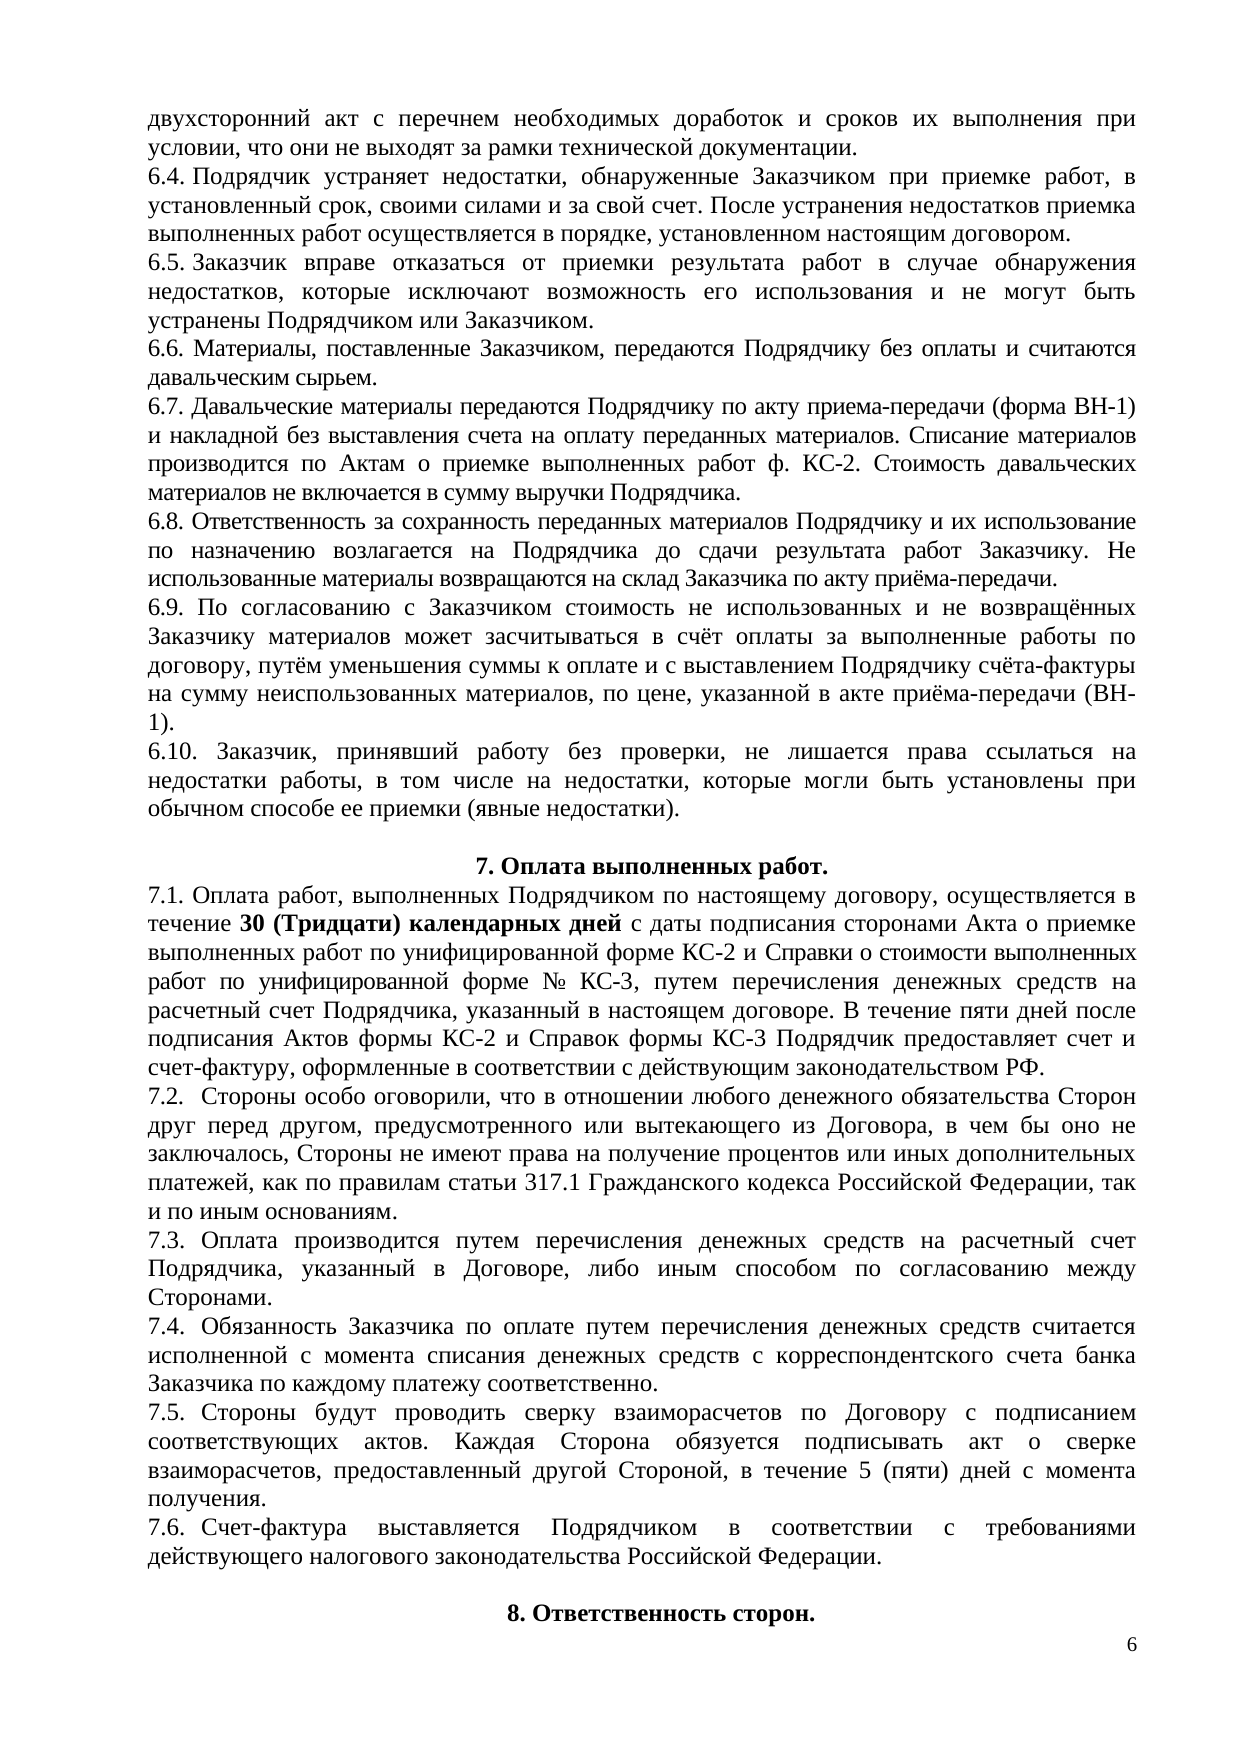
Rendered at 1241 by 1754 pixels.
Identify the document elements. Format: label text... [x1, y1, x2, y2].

list Подрядчик устраняет недостатки, обнаруженные Заказчиком при приемке работ, в установленный срок, своими силами и за свой счет. После устранения недостатков приемка выполненных работ осуществляется в порядке, установленном настоящим договором. [148, 161, 1137, 247]
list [148, 103, 1137, 161]
list Обязанность Заказчика по оплате путем перечисления денежных средств считается исполненной с момента списания денежных средств с корреспондентского счета банка Заказчика по каждому платежу соответственно. [148, 1311, 1137, 1397]
list Стороны будут проводить сверку взаиморасчетов по Договору с подписанием соответствующих актов. Каждая Сторона обязуется подписывать акт о сверке взаиморасчетов, предоставленный другой Стороной, в течение 5 (пяти) дней с момента получения. [148, 1397, 1137, 1512]
list Оплата производится путем перечисления денежных средств на расчетный счет Подрядчика, указанный в Договоре, либо иным способом по согласованию между Сторонами. [148, 1225, 1137, 1311]
list Оплата работ, выполненных Подрядчиком по настоящему договору, осуществляется в течение 30 (Тридцати) календарных дней с даты подписания сторонами Акта о приемке выполненных работ по унифицированной форме КС-2 и Справки о стоимости выполненных работ по унифицированной форме № КС-3, путем перечисления денежных средств на расчетный счет Подрядчика, указанный в настоящем договоре. В течение пяти дней после подписания Актов формы КС-2 и Справок формы КС-3 Подрядчик предоставляет счет и счет-фактуру, оформленные в соответствии с действующим законодательством РФ. [148, 880, 1137, 1081]
text 6.8. Ответственность за сохранность переданных материалов Подрядчику и их использование по назначению возлагается на Подрядчика до сдачи результата работ Заказчику. Не использованные материалы возвращаются на склад Заказчика по акту приёма-передачи. [148, 506, 1137, 592]
list Заказчик вправе отказаться от приемки результата работ в случае обнаружения недостатков, которые исключают возможность его использования и не могут быть устранены Подрядчиком или Заказчиком. [148, 247, 1137, 333]
text 7. Оплата выполненных работ. [166, 851, 1137, 880]
text 6.6. Материалы, поставленные Заказчиком, передаются Подрядчику без оплаты и считаются давальческим сырьем. [148, 333, 1137, 391]
list Счет-фактура выставляется Подрядчиком в соответствии с требованиями действующего налогового законодательства Российской Федерации. [148, 1512, 1137, 1570]
text 6.10. Заказчик, принявший работу без проверки, не лишается права ссылаться на недостатки работы, в том числе на недостатки, которые могли быть установлены при обычном способе ее приемки (явные недостатки). [148, 736, 1137, 822]
text 6.9. По согласованию с Заказчиком стоимость не использованных и не возвращённых Заказчику материалов может засчитываться в счёт оплаты за выполненные работы по договору, путём уменьшения суммы к оплате и с выставлением Подрядчику счёта-фактуры на сумму неиспользованных материалов, по цене, указанной в акте приёма-передачи (ВН-1). [148, 592, 1137, 736]
list Стороны особо оговорили, что в отношении любого денежного обязательства Сторон друг перед другом, предусмотренного или вытекающего из Договора, в чем бы оно не заключалось, Стороны не имеют права на получение процентов или иных дополнительных платежей, как по правилам статьи 317.1 Гражданского кодекса Российской Федерации, так и по иным основаниям. [148, 1081, 1137, 1225]
text 8. Ответственность сторон. [185, 1598, 1137, 1627]
text 6.7. Давальческие материалы передаются Подрядчику по акту приема-передачи (форма ВН-1) и накладной без выставления счета на оплату переданных материалов. Списание материалов производится по Актам о приемке выполненных работ ф. КС-2. Стоимость давальческих материалов не включается в сумму выручки Подрядчика. [148, 391, 1137, 506]
